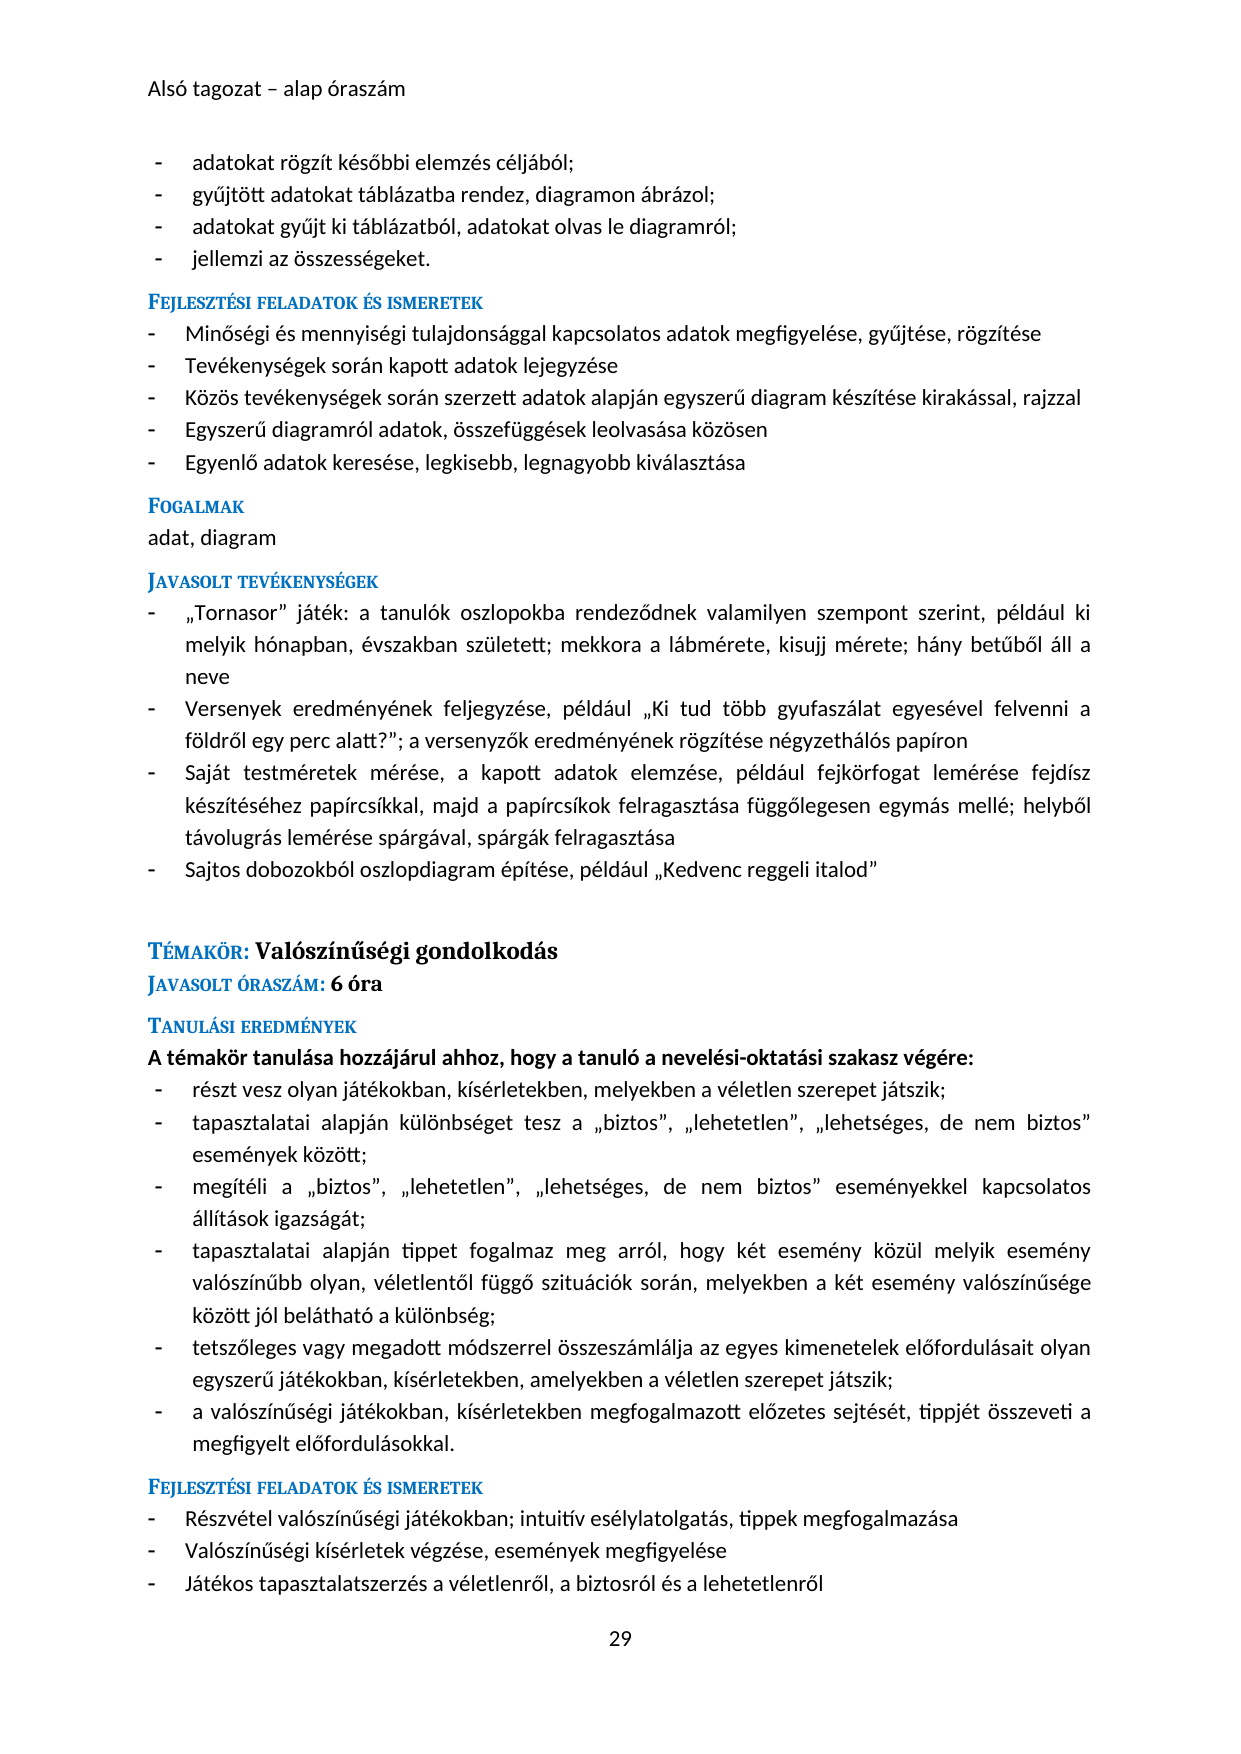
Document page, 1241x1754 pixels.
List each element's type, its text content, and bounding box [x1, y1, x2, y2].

list a valószínűségi játékokban, kísérletekben megfogalmazott előzetes sejtését, tippjét összeveti a megfigyelt előfordulásokkal. [154, 1397, 1093, 1457]
list jellemzi az összességeket. [154, 244, 1093, 272]
subtitle Fejlesztési feladatok és ismeretek [148, 1474, 1093, 1501]
list tapasztalatai alapján tippet fogalmaz meg arról, hogy két esemény közül melyik esemény valószínűbb olyan, véletlentől függő szituációk során, melyekben a két esemény valószínűsége között jól belátható a különbség; [154, 1236, 1093, 1329]
subtitle Fejlesztési feladatok és ismeretek [148, 289, 1093, 315]
list Minőségi és mennyiségi tulajdonsággal kapcsolatos adatok megfigyelése, gyűjtése, rögzítése [148, 319, 1093, 347]
list Valószínűségi kísérletek végzése, események megfigyelése [148, 1537, 1093, 1564]
list megítéli a „biztos”, „lehetetlen”, „lehetséges, de nem biztos” eseményekkel kapcsolatos állítások igazságát; [154, 1172, 1093, 1232]
list „Tornasor” játék: a tanulók oszlopokba rendeződnek valamilyen szempont szerint, például ki melyik hónapban, évszakban született; mekkora a lábmérete, kisujj mérete; hány betűből áll a neve [148, 598, 1093, 690]
list Sajtos dobozokból oszlopdiagram építése, például „Kedvenc reggeli italod” [148, 855, 1093, 883]
list Egyenlő adatok keresése, legkisebb, legnagyobb kiválasztása [148, 448, 1093, 476]
list Egyszerű diagramról adatok, összefüggések leolvasása közösen [148, 416, 1093, 444]
list adatokat gyűjt ki táblázatból, adatokat olvas le diagramról; [154, 212, 1093, 240]
list gyűjtött adatokat táblázatba rendez, diagramon ábrázol; [154, 180, 1093, 208]
list Részvétel valószínűségi játékokban; intuitív esélylatolgatás, tippek megfogalmazása [148, 1504, 1093, 1532]
text Javasolt óraszám: 6 óra [148, 970, 1093, 997]
text Témakör: Valószínűségi gondolkodás [148, 937, 1093, 966]
list Közös tevékenységek során szerzett adatok alapján egyszerű diagram készítése kirakással, rajzzal [148, 383, 1093, 411]
list Saját testméretek mérése, a kapott adatok elemzése, például fejkörfogat lemérése fejdísz készítéséhez papírcsíkkal, majd a papírcsíkok felragasztása függőlegesen egymás mellé; helyből távolugrás lemérése spárgával, spárgák felragasztása [148, 758, 1093, 851]
list Játékos tapasztalatszerzés a véletlenről, a biztosról és a lehetetlenről [148, 1569, 1093, 1597]
text A témakör tanulása hozzájárul ahhoz, hogy a tanuló a nevelési-oktatási szakasz végére: [148, 1043, 1093, 1071]
list tetszőleges vagy megadott módszerrel összeszámlálja az egyes kimenetelek előfordulásait olyan egyszerű játékokban, kísérletekben, amelyekben a véletlen szerepet játszik; [154, 1333, 1093, 1393]
subtitle Tanulási eredmények [148, 1013, 1093, 1039]
subtitle Fogalmak [148, 492, 1093, 519]
subtitle Javasolt tevékenységek [148, 567, 1093, 594]
list Tevékenységek során kapott adatok lejegyzése [148, 351, 1093, 379]
list tapasztalatai alapján különbséget tesz a „biztos”, „lehetetlen”, „lehetséges, de nem biztos” események között; [154, 1108, 1093, 1168]
list adatokat rögzít későbbi elemzés céljából; [154, 148, 1093, 176]
list részt vesz olyan játékokban, kísérletekben, melyekben a véletlen szerepet játszik; [154, 1075, 1093, 1103]
text adat, diagram [148, 523, 1093, 551]
list Versenyek eredményének feljegyzése, például „Ki tud több gyufaszálat egyesével felvenni a földről egy perc alatt?”; a versenyzők eredményének rögzítése négyzethálós papíron [148, 694, 1093, 754]
